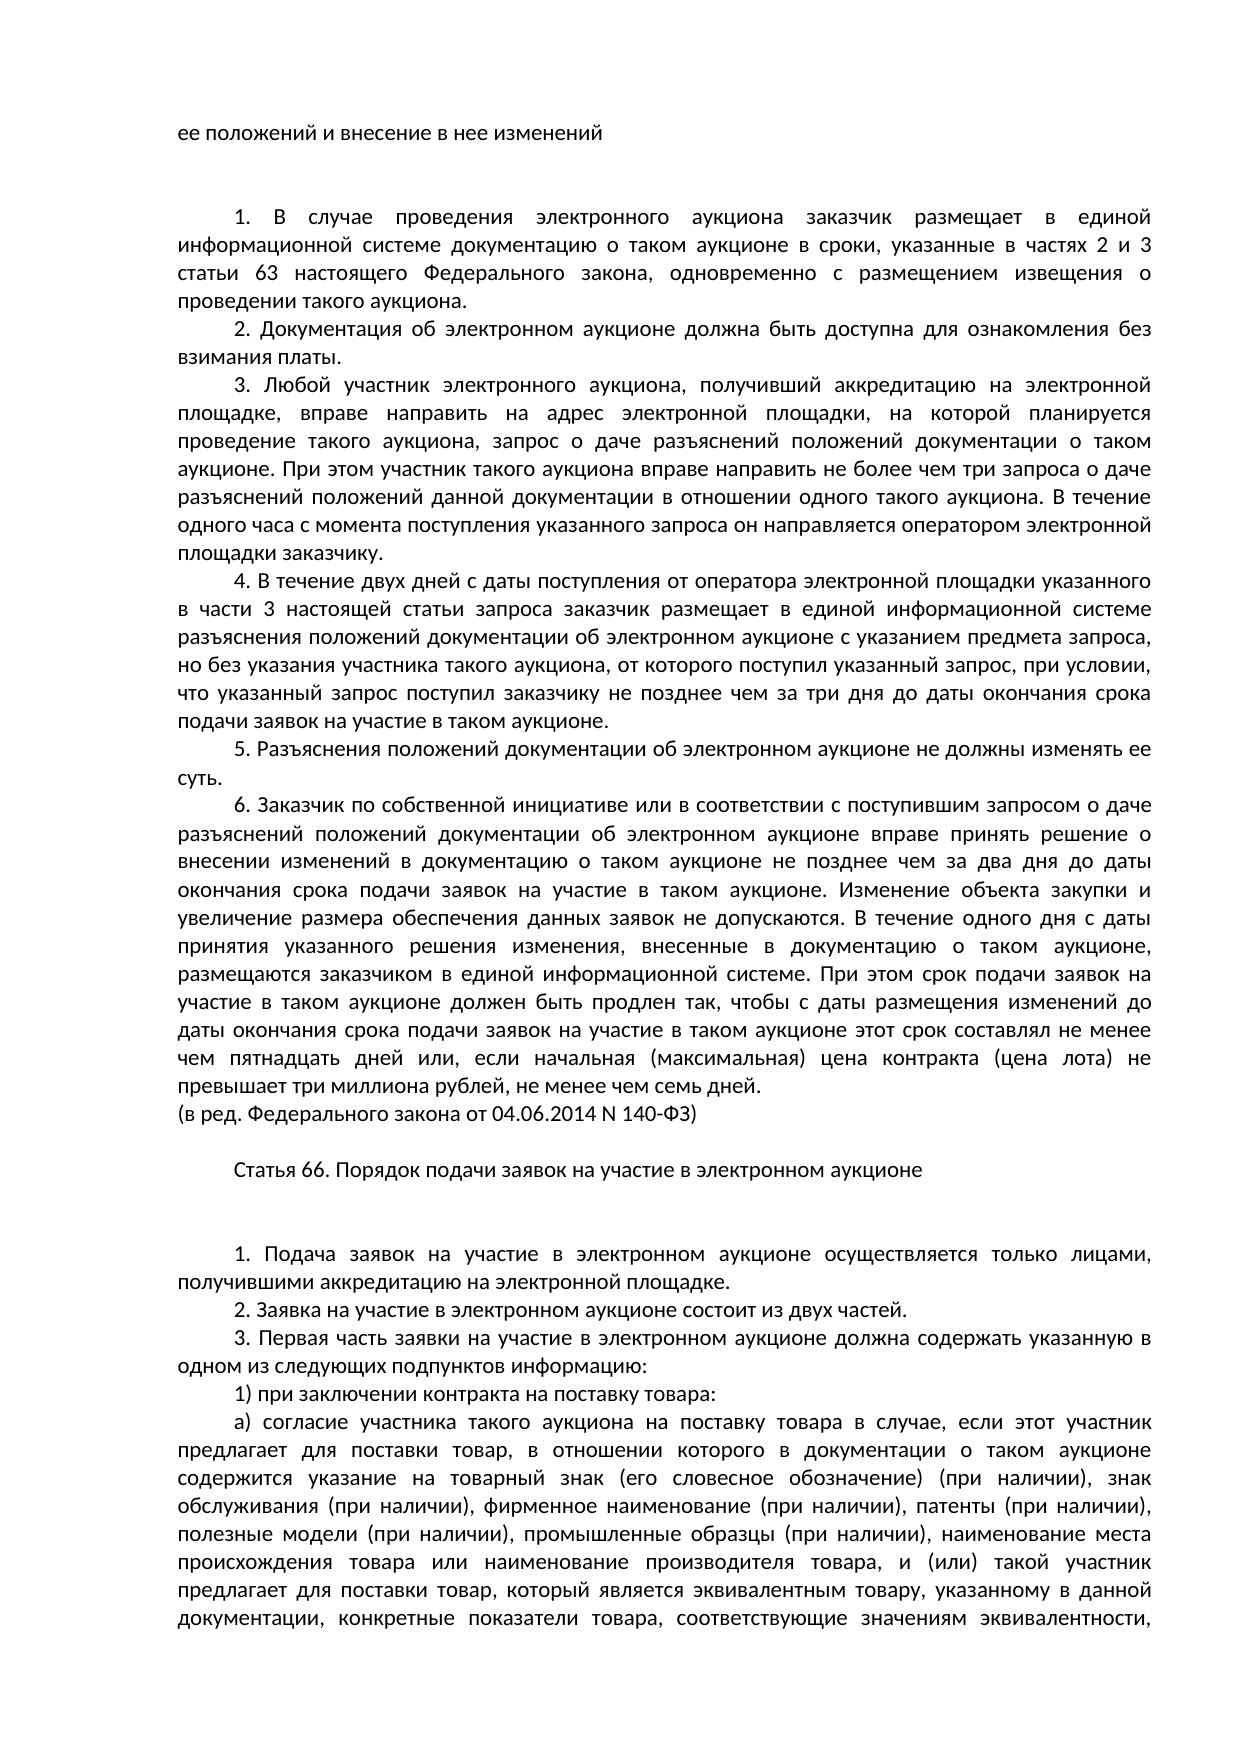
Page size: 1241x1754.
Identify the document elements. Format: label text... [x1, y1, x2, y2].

text 3. Любой участник электронного аукциона, получивший аккредитацию на электронной площадке, вправе направить на адрес электронной площадки, на которой планируется проведение такого аукциона, запрос о даче разъяснений положений документации о таком аукционе. При этом участник такого аукциона вправе направить не более чем три запроса о даче разъяснений положений данной документации в отношении одного такого аукциона. В течение одного часа с момента поступления указанного запроса он направляется оператором электронной площадки заказчику. [177, 370, 1152, 566]
text 3. Первая часть заявки на участие в электронном аукционе должна содержать указанную в одном из следующих подпунктов информацию: [177, 1323, 1152, 1379]
text 5. Разъяснения положений документации об электронном аукционе не должны изменять ее суть. [177, 734, 1152, 791]
text 6. Заказчик по собственной инициативе или в соответствии с поступившим запросом о даче разъяснений положений документации об электронном аукционе вправе принять решение о внесении изменений в документацию о таком аукционе не позднее чем за два дня до даты окончания срока подачи заявок на участие в таком аукционе. Изменение объекта закупки и увеличение размера обеспечения данных заявок не допускаются. В течение одного дня с даты принятия указанного решения изменения, внесенные в документацию о таком аукционе, размещаются заказчиком в единой информационной системе. При этом срок подачи заявок на участие в таком аукционе должен быть продлен так, чтобы с даты размещения изменений до даты окончания срока подачи заявок на участие в таком аукционе этот срок составлял не менее чем пятнадцать дней или, если начальная (максимальная) цена контракта (цена лота) не превышает три миллиона рублей, не менее чем семь дней. [177, 791, 1152, 1099]
text 4. В течение двух дней с даты поступления от оператора электронной площадки указанного в части 3 настоящей статьи запроса заказчик размещает в единой информационной системе разъяснения положений документации об электронном аукционе с указанием предмета запроса, но без указания участника такого аукциона, от которого поступил указанный запрос, при условии, что указанный запрос поступил заказчику не позднее чем за три дня до даты окончания срока подачи заявок на участие в таком аукционе. [177, 566, 1152, 734]
text 1. Подача заявок на участие в электронном аукционе осуществляется только лицами, получившими аккредитацию на электронной площадке. [177, 1239, 1152, 1295]
text 2. Заявка на участие в электронном аукционе состоит из двух частей. [177, 1295, 1152, 1323]
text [177, 118, 1152, 146]
text 1. В случае проведения электронного аукциона заказчик размещает в единой информационной системе документацию о таком аукционе в сроки, указанные в частях 2 и 3 статьи 63 настоящего Федерального закона, одновременно с размещением извещения о проведении такого аукциона. [177, 202, 1152, 314]
text Статья 66. Порядок подачи заявок на участие в электронном аукционе [177, 1155, 1152, 1183]
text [177, 1407, 1152, 1631]
text 2. Документация об электронном аукционе должна быть доступна для ознакомления без взимания платы. [177, 314, 1152, 370]
text 1) при заключении контракта на поставку товара: [177, 1379, 1152, 1407]
text (в ред. Федерального закона от 04.06.2014 N 140-ФЗ) [177, 1099, 1152, 1127]
